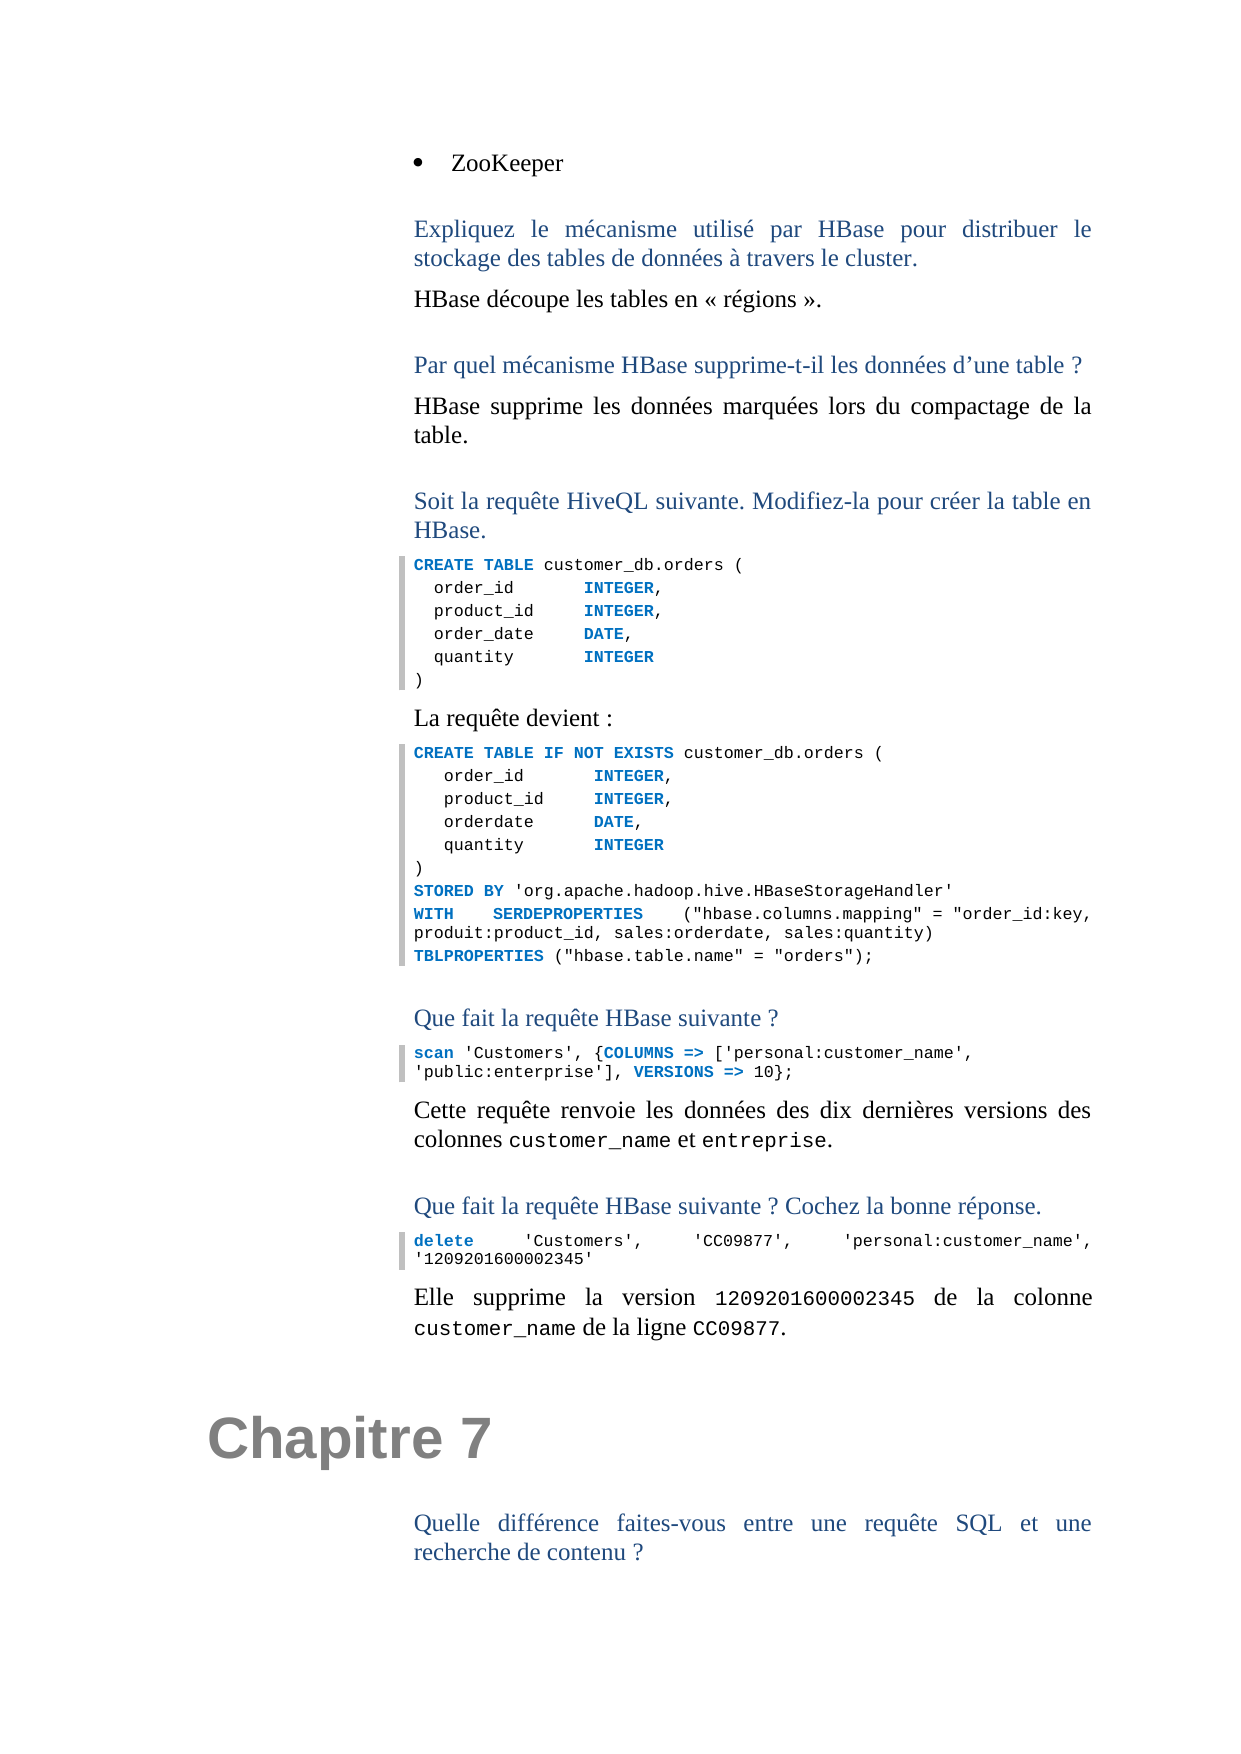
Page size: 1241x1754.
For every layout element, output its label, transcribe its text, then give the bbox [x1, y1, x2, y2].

text ) [405, 672, 1092, 690]
text Expliquez le mécanisme utilisé par HBase pour distribuer le stockage des tables de données à travers le cluster. [413, 214, 1092, 271]
text Elle supprime la version 1209201600002345 de la colonne customer_name de la ligne CC09877. [413, 1282, 1092, 1341]
text CREATE TABLE IF NOT EXISTS customer_db.orders ( [405, 744, 1092, 763]
text Par quel mécanisme HBase supprime-t-il les données d’une table ? [413, 350, 1092, 379]
text quantity INTEGER [405, 836, 1092, 855]
text scan 'Customers', {COLUMNS => ['personal:customer_name', 'public:enterprise'], VERSIONS => 10}; [405, 1045, 1092, 1082]
text TBLPROPERTIES ("hbase.table.name" = "orders"); [405, 947, 1092, 966]
text La requête devient : [413, 703, 1092, 732]
list ZooKeeper [413, 148, 1092, 176]
text ) [405, 859, 1092, 878]
text orderdate DATE, [405, 813, 1092, 832]
text Quelle différence faites-vous entre une requête SQL et une recherche de contenu ? [413, 1508, 1092, 1566]
text STORED BY 'org.apache.hadoop.hive.HBaseStorageHandler' [405, 882, 1092, 901]
text delete 'Customers', 'CC09877', 'personal:customer_name', '1209201600002345' [405, 1232, 1092, 1270]
text Soit la requête HiveQL suivante. Modifiez-la pour créer la table en HBase. [413, 486, 1092, 544]
text HBase supprime les données marquées lors du compactage de la table. [413, 391, 1092, 449]
text product_id INTEGER, [405, 790, 1092, 809]
text WITH SERDEPROPERTIES ("hbase.columns.mapping" = "order_id:key, produit:product_id, sales:orderdate, sales:quantity) [405, 905, 1092, 943]
text Cette requête renvoie les données des dix dernières versions des colonnes customer_name et entreprise. [413, 1095, 1092, 1153]
text HBase découpe les tables en « régions ». [413, 284, 1092, 313]
text quantity INTEGER [405, 648, 1092, 667]
text Chapitre 7 [207, 1404, 1092, 1471]
text product_id INTEGER, [405, 602, 1092, 621]
text Que fait la requête HBase suivante ? [413, 1003, 1092, 1032]
text order_id INTEGER, [405, 579, 1092, 598]
text order_id INTEGER, [405, 767, 1092, 786]
text Que fait la requête HBase suivante ? Cochez la bonne réponse. [413, 1191, 1092, 1219]
text CREATE TABLE customer_db.orders ( [405, 556, 1092, 575]
text order_date DATE, [405, 626, 1092, 644]
